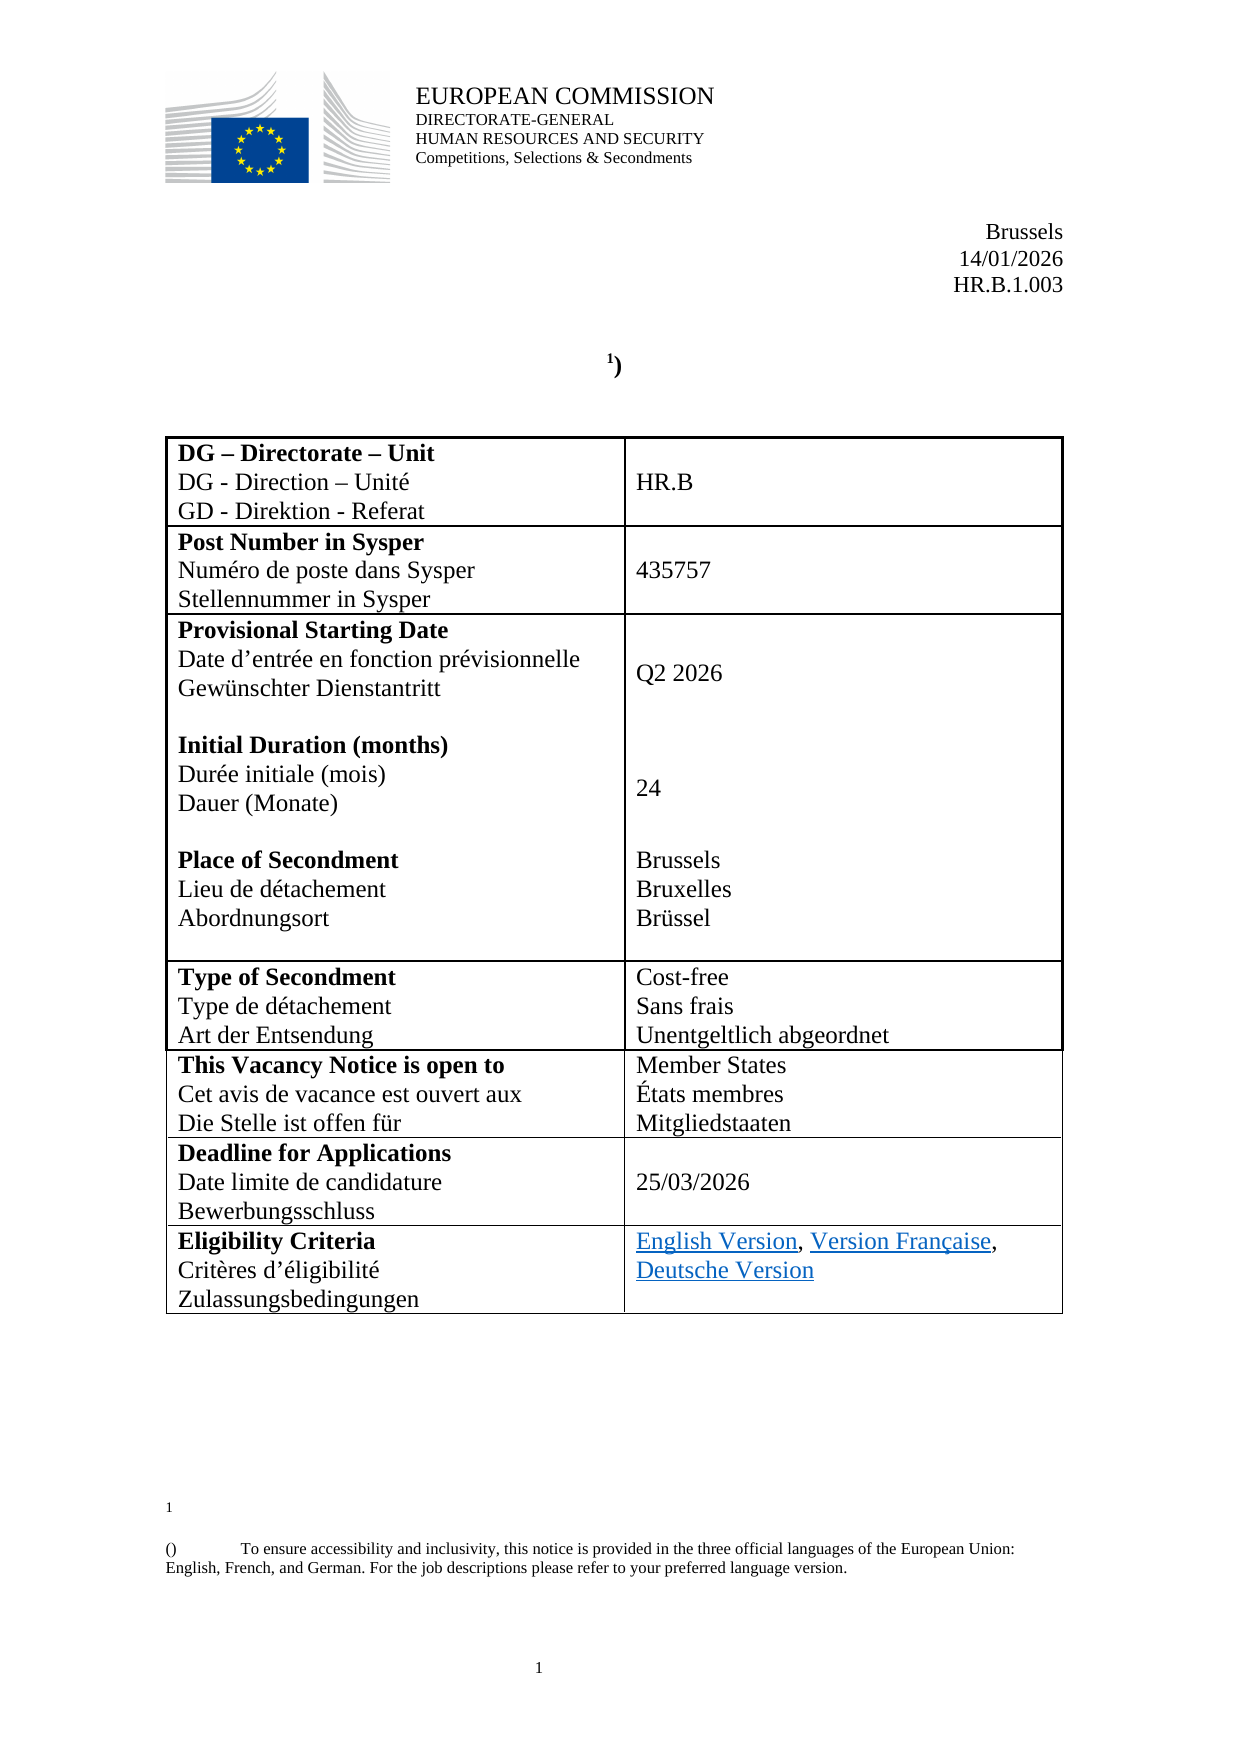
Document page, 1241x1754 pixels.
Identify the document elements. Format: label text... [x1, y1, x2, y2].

table_header HR.B [626, 439, 1061, 525]
text HR.B.1.003 [165, 271, 1063, 297]
table_cell Provisional Starting Date Date d’entrée en fonction prévisionnelle Gewünschter Dienstantritt [168, 615, 624, 730]
table_cell Member States États membres Mitgliedstaaten [625, 1051, 1062, 1137]
picture [165, 71, 391, 183]
text Brussels [165, 134, 1063, 245]
table_cell 25/03/2026 [625, 1137, 1062, 1224]
table_cell 435757 [626, 527, 1061, 613]
table_cell Initial Duration (months) Durée initiale (mois) Dauer (Monate) [168, 730, 624, 845]
text 14/01/2026 [165, 245, 1063, 271]
table_header DG – Directorate – Unit DG - Direction – Unité GD - Direktion - Referat [168, 439, 624, 525]
table_cell Brussels Bruxelles Brüssel [626, 845, 1061, 960]
table_cell Q2 2026 [626, 615, 1061, 730]
table_cell Eligibility Criteria Critères d’éligibilité Zulassungsbedingungen [167, 1226, 624, 1312]
table_cell This Vacancy Notice is open to Cet avis de vacance est ouvert aux Die Stelle ist offen für [167, 1051, 624, 1137]
table_cell Deadline for Applications Date limite de candidature Bewerbungsschluss [167, 1138, 624, 1224]
table_cell Type of Secondment Type de détachement Art der Entsendung [168, 962, 624, 1048]
table_cell Place of Secondment Lieu de détachement Abordnungsort [168, 845, 624, 960]
table_cell Post Number in Sysper Numéro de poste dans Sysper Stellennummer in Sysper [168, 527, 624, 613]
table_cell English Version, Version Française, Deutsche Version [625, 1225, 1062, 1312]
table_cell 24 [626, 730, 1061, 845]
table_cell Cost-free Sans frais Unentgeltlich abgeordnet [626, 962, 1061, 1048]
